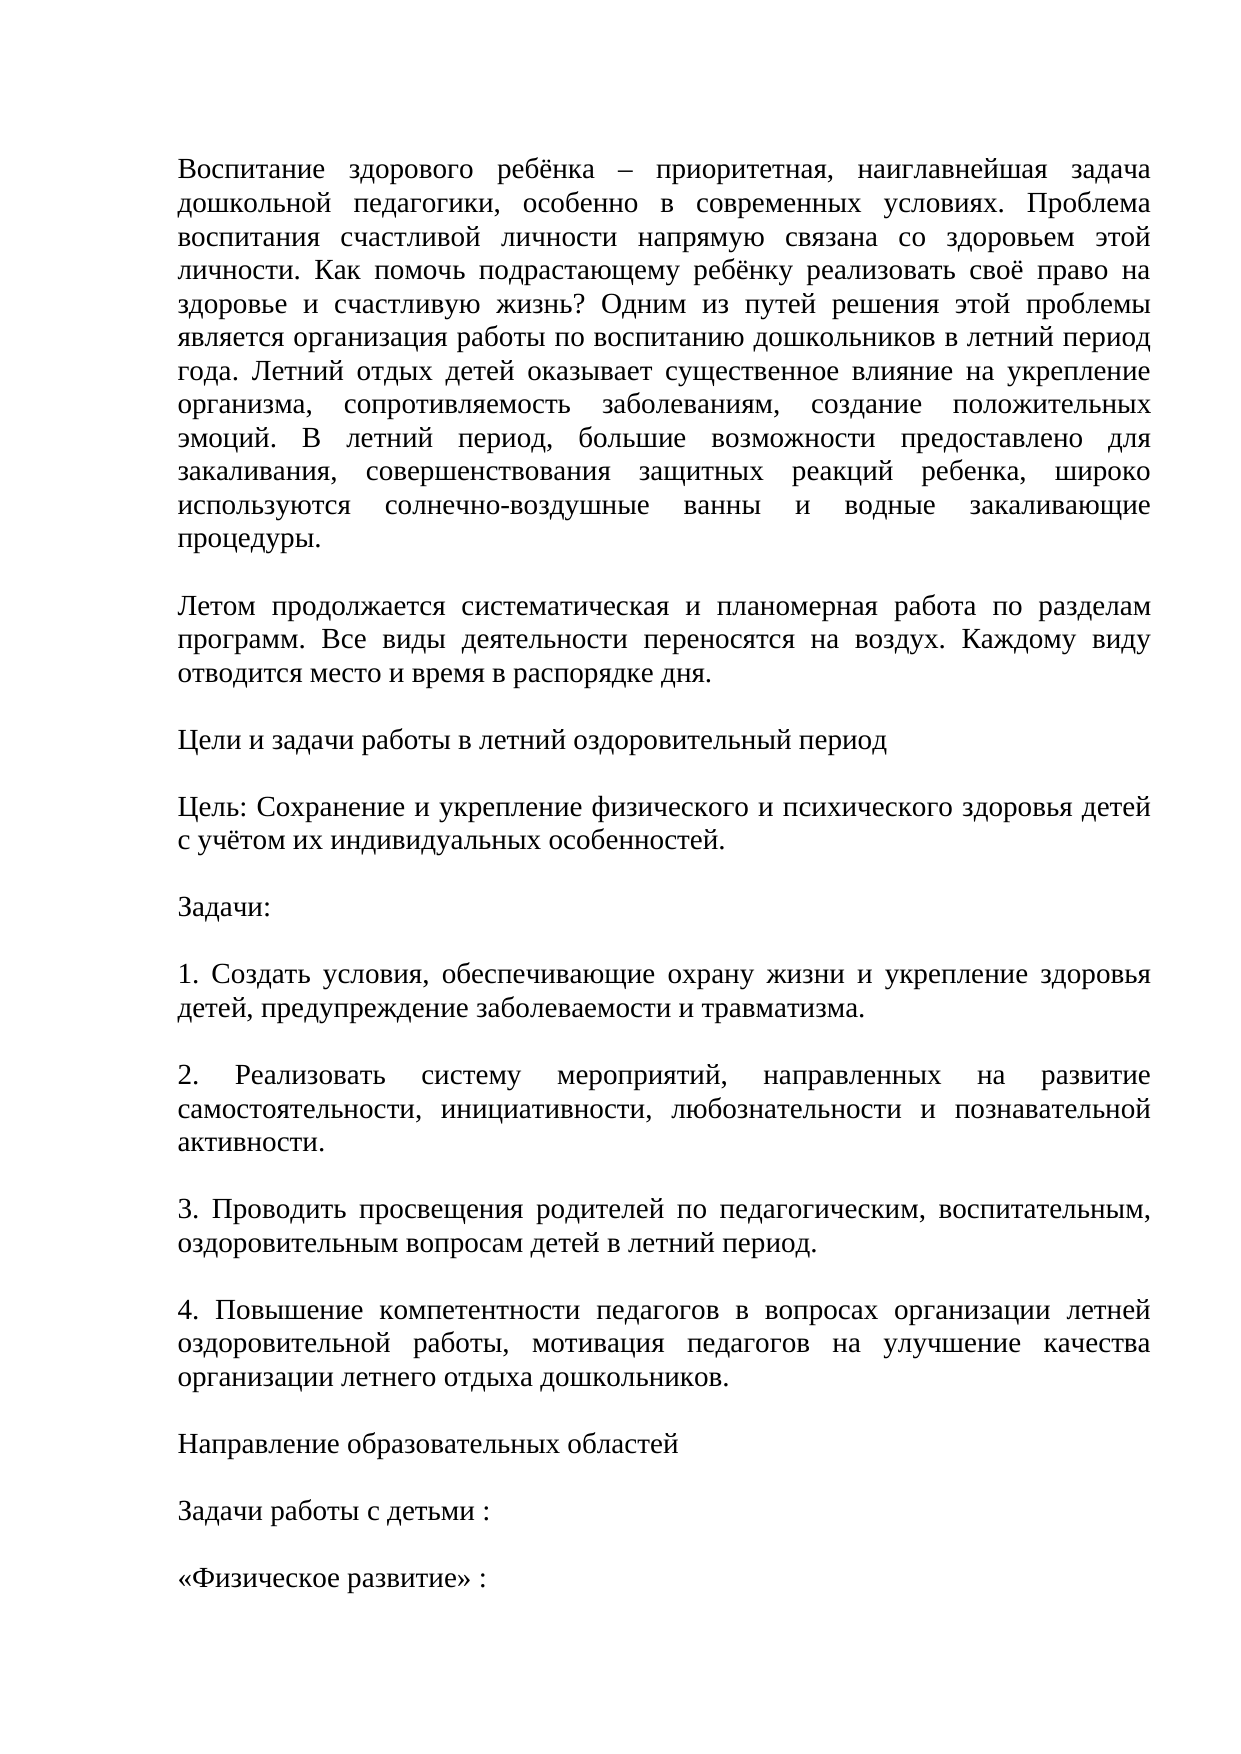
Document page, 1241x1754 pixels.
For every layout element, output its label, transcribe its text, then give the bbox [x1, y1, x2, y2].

text Задачи: [177, 889, 1152, 923]
text 4. Повышение компетентности педагогов в вопросах организации летней оздоровительной работы, мотивация педагогов на улучшение качества организации летнего отдыха дошкольников. [177, 1292, 1152, 1393]
text Направление образовательных областей [177, 1426, 1152, 1460]
text «Физическое развитие» : [177, 1560, 1152, 1594]
text Цель: Сохранение и укрепление физического и психического здоровья детей с учётом их индивидуальных особенностей. [177, 789, 1152, 856]
text 1. Создать условия, обеспечивающие охрану жизни и укрепление здоровья детей, предупреждение заболеваемости и травматизма. [177, 957, 1152, 1024]
text Цели и задачи работы в летний оздоровительный период [177, 722, 1152, 755]
text 3. Проводить просвещения родителей по педагогическим, воспитательным, оздоровительным вопросам детей в летний период. [177, 1191, 1152, 1258]
text Воспитание здорового ребёнка – приоритетная, наиглавнейшая задача дошкольной педагогики, особенно в современных условиях. Проблема воспитания счастливой личности напрямую связана со здоровьем этой личности. Как помочь подрастающему ребёнку реализовать своё право на здоровье и счастливую жизнь? Одним из путей решения этой проблемы является организация работы по воспитанию дошкольников в летний период года. Летний отдых детей оказывает существенное влияние на укрепление организма, сопротивляемость заболеваниям, создание положительных эмоций. В летний период, большие возможности предоставлено для закаливания, совершенствования защитных реакций ребенка, широко используются солнечно-воздушные ванны и водные закаливающие процедуры. [177, 152, 1152, 554]
text Летом продолжается систематическая и планомерная работа по разделам программ. Все виды деятельности переносятся на воздух. Каждому виду отводится место и время в распорядке дня. [177, 588, 1152, 688]
text Задачи работы с детьми : [177, 1493, 1152, 1527]
text 2. Реализовать систему мероприятий, направленных на развитие самостоятельности, инициативности, любознательности и познавательной активности. [177, 1057, 1152, 1158]
